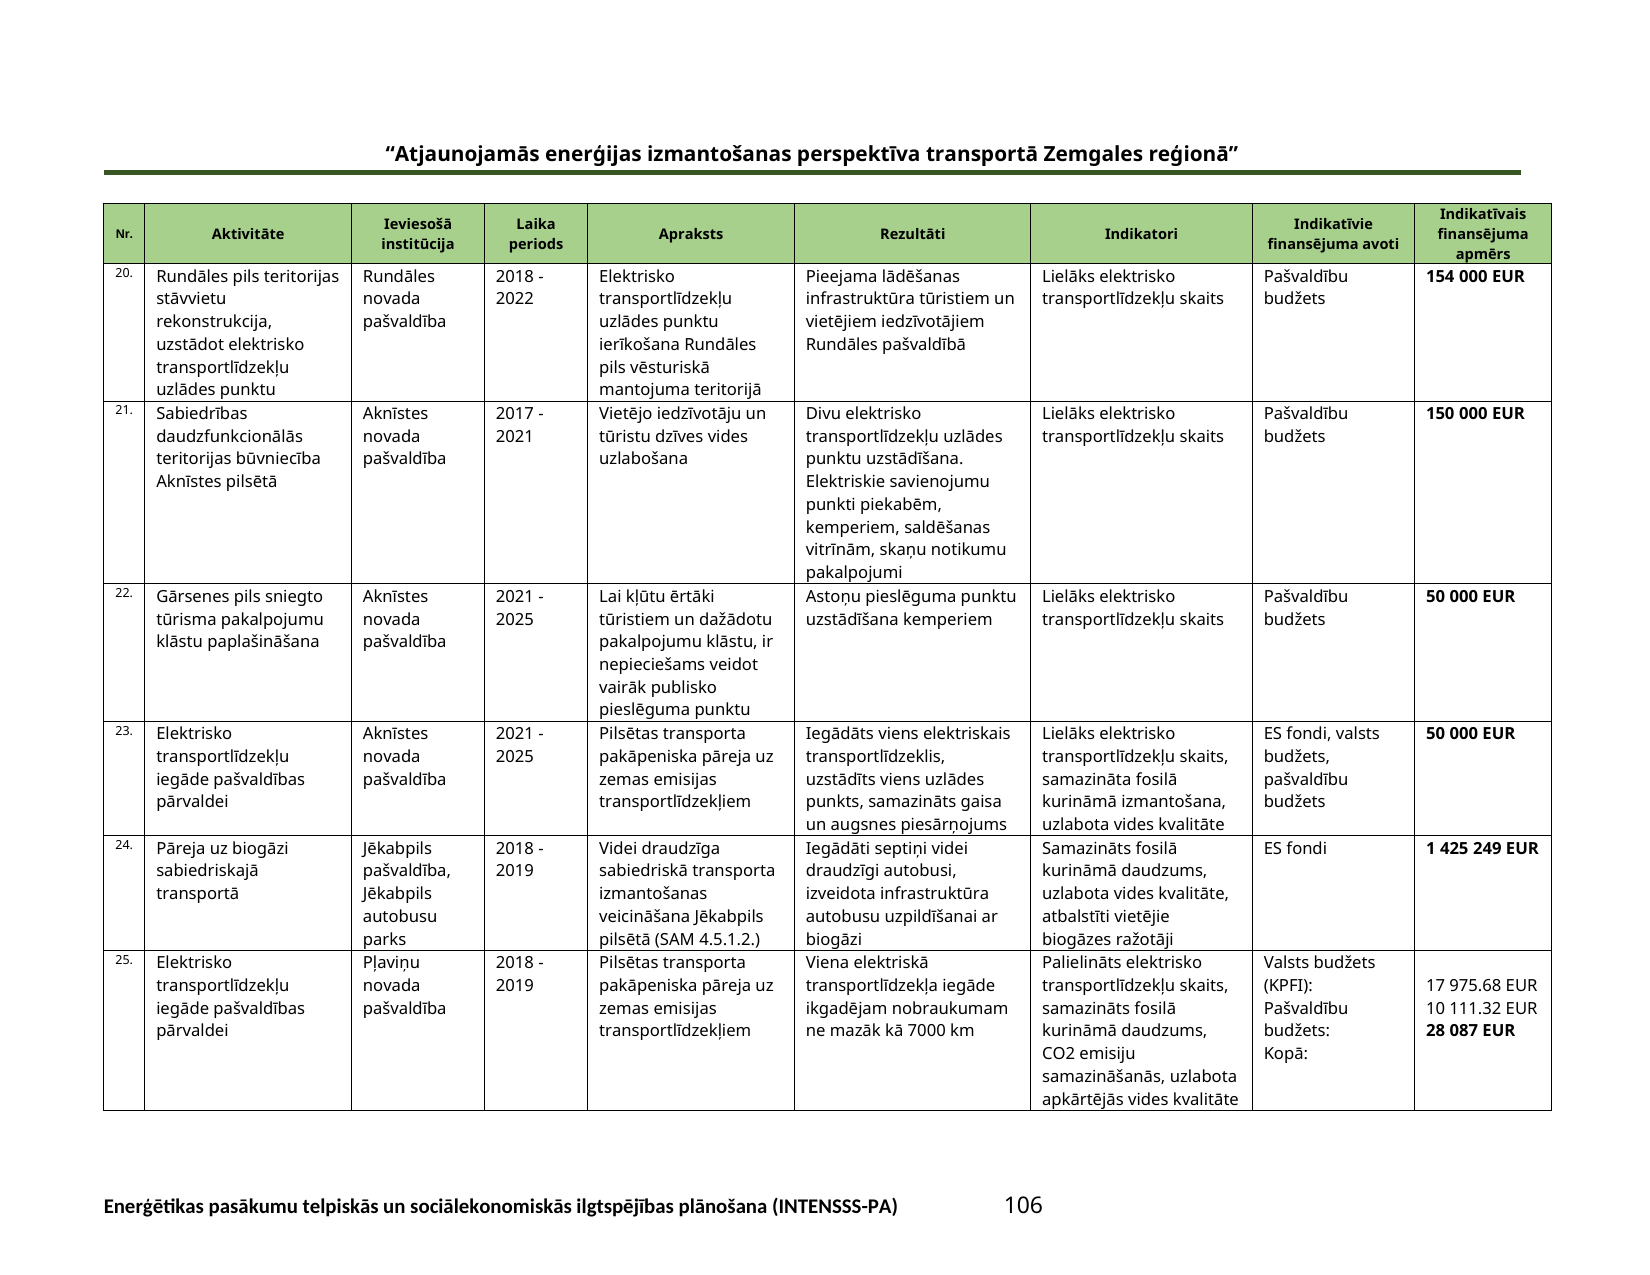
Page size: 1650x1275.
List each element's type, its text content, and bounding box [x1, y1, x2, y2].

table_cell Viena elektriskā transportlīdzekļa iegāde ikgadējam nobraukumam ne mazāk kā 7000 km [795, 951, 1030, 1110]
table_cell 150 000 EUR [1415, 402, 1551, 583]
table_header Apraksts [588, 204, 794, 263]
table_cell 2018 - 2022 [485, 264, 587, 401]
table_cell Palielināts elektrisko transportlīdzekļu skaits, samazināts fosilā kurināmā daudzums, CO2 emisiju samazināšanās, uzlabota apkārtējās vides kvalitāte [1031, 951, 1252, 1110]
table_cell Vietējo iedzīvotāju un tūristu dzīves vides uzlabošana [588, 402, 794, 583]
table_cell Jēkabpils pašvaldība, Jēkabpils autobusu parks [352, 836, 484, 950]
table_cell Pašvaldību budžets [1253, 402, 1414, 583]
table_header Indikatori [1031, 204, 1252, 263]
table_cell Lielāks elektrisko transportlīdzekļu skaits [1031, 584, 1252, 721]
table_cell 2018 - 2019 [485, 836, 587, 950]
table_cell Sabiedrības daudzfunkcionālās teritorijas būvniecība Aknīstes pilsētā [145, 402, 351, 583]
table_header Laika periods [485, 204, 587, 263]
table_cell Gārsenes pils sniegto tūrisma pakalpojumu klāstu paplašināšana [145, 584, 351, 721]
table_cell Pāreja uz biogāzi sabiedriskajā transportā [145, 836, 351, 950]
table_cell Divu elektrisko transportlīdzekļu uzlādes punktu uzstādīšana. Elektriskie savienojumu punkti piekabēm, kemperiem, saldēšanas vitrīnām, skaņu notikumu pakalpojumi [795, 402, 1030, 583]
table_cell 22. [104, 584, 144, 721]
table_cell Elektrisko transportlīdzekļu iegāde pašvaldības pārvaldei [145, 951, 351, 1110]
table_cell 21. [104, 402, 144, 583]
table_cell ES fondi [1253, 836, 1414, 950]
table_cell Lielāks elektrisko transportlīdzekļu skaits, samazināta fosilā kurināmā izmantošana, uzlabota vides kvalitāte [1031, 722, 1252, 835]
table_cell Pilsētas transporta pakāpeniska pāreja uz zemas emisijas transportlīdzekļiem [588, 722, 794, 835]
table_header Indikatīvais finansējuma apmērs [1415, 204, 1551, 263]
table_cell 2017 - 2021 [485, 402, 587, 583]
table_cell Pieejama lādēšanas infrastruktūra tūristiem un vietējiem iedzīvotājiem Rundāles pašvaldībā [795, 264, 1030, 401]
table_cell 50 000 EUR [1415, 722, 1551, 835]
table_header Ieviesošā institūcija [352, 204, 484, 263]
table_cell 25. [104, 951, 144, 1110]
table_header Aktivitāte [145, 204, 351, 263]
table_cell 24. [104, 836, 144, 950]
table_cell 2021 - 2025 [485, 584, 587, 721]
table_cell Aknīstes novada pašvaldība [352, 584, 484, 721]
table_header Indikatīvie finansējuma avoti [1253, 204, 1414, 263]
table_cell 50 000 EUR [1415, 584, 1551, 721]
table_cell 17 975.68 EUR 10 111.32 EUR 28 087 EUR [1415, 951, 1551, 1110]
table_cell 20. [104, 264, 144, 401]
table_cell Lai kļūtu ērtāki tūristiem un dažādotu pakalpojumu klāstu, ir nepieciešams veidot vairāk publisko pieslēguma punktu [588, 584, 794, 721]
table_cell 2021 - 2025 [485, 722, 587, 835]
table_cell Aknīstes novada pašvaldība [352, 402, 484, 583]
table_cell Valsts budžets (KPFI): Pašvaldību budžets: Kopā: [1253, 951, 1414, 1110]
table_cell Pļaviņu novada pašvaldība [352, 951, 484, 1110]
table_cell Pašvaldību budžets [1253, 584, 1414, 721]
table_cell 2018 - 2019 [485, 951, 587, 1110]
table_cell Rundāles pils teritorijas stāvvietu rekonstrukcija, uzstādot elektrisko transportlīdzekļu uzlādes punktu [145, 264, 351, 401]
table_header Nr. [104, 204, 144, 263]
table_cell Pilsētas transporta pakāpeniska pāreja uz zemas emisijas transportlīdzekļiem [588, 951, 794, 1110]
table_cell 154 000 EUR [1415, 264, 1551, 401]
table_cell Videi draudzīga sabiedriskā transporta izmantošanas veicināšana Jēkabpils pilsētā (SAM 4.5.1.2.) [588, 836, 794, 950]
table_cell ES fondi, valsts budžets, pašvaldību budžets [1253, 722, 1414, 835]
table_cell Aknīstes novada pašvaldība [352, 722, 484, 835]
table_cell Iegādāti septiņi videi draudzīgi autobusi, izveidota infrastruktūra autobusu uzpildīšanai ar biogāzi [795, 836, 1030, 950]
table_header Rezultāti [795, 204, 1030, 263]
table_cell Lielāks elektrisko transportlīdzekļu skaits [1031, 402, 1252, 583]
table_cell Astoņu pieslēguma punktu uzstādīšana kemperiem [795, 584, 1030, 721]
table_cell Elektrisko transportlīdzekļu uzlādes punktu ierīkošana Rundāles pils vēsturiskā mantojuma teritorijā [588, 264, 794, 401]
table_cell Pašvaldību budžets [1253, 264, 1414, 401]
table_cell Elektrisko transportlīdzekļu iegāde pašvaldības pārvaldei [145, 722, 351, 835]
table_cell Lielāks elektrisko transportlīdzekļu skaits [1031, 264, 1252, 401]
table_cell Rundāles novada pašvaldība [352, 264, 484, 401]
table_cell Iegādāts viens elektriskais transportlīdzeklis, uzstādīts viens uzlādes punkts, samazināts gaisa un augsnes piesārņojums [795, 722, 1030, 835]
table_cell 1 425 249 EUR [1415, 836, 1551, 950]
table_cell 23. [104, 722, 144, 835]
table_cell Samazināts fosilā kurināmā daudzums, uzlabota vides kvalitāte, atbalstīti vietējie biogāzes ražotāji [1031, 836, 1252, 950]
